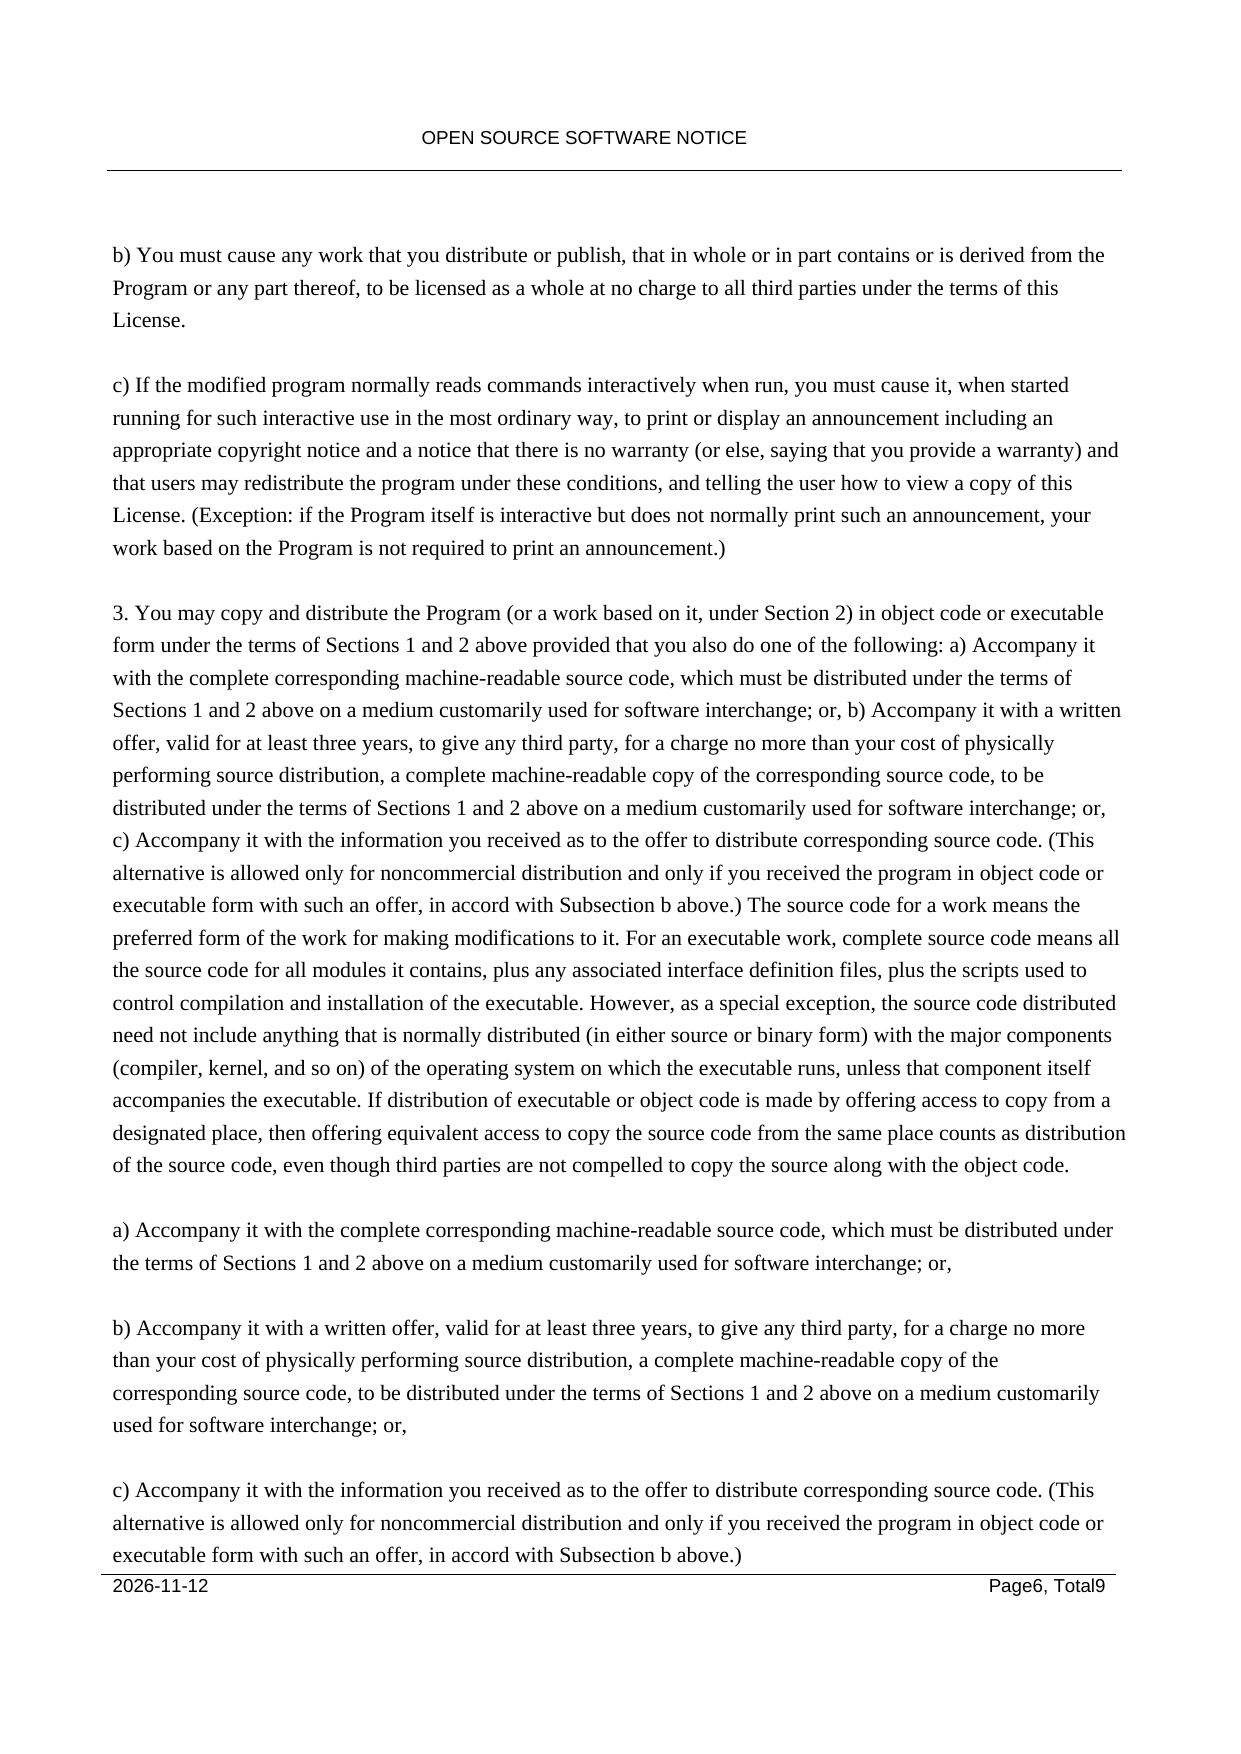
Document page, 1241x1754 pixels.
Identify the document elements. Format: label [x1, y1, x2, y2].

text [112, 206, 1128, 1571]
